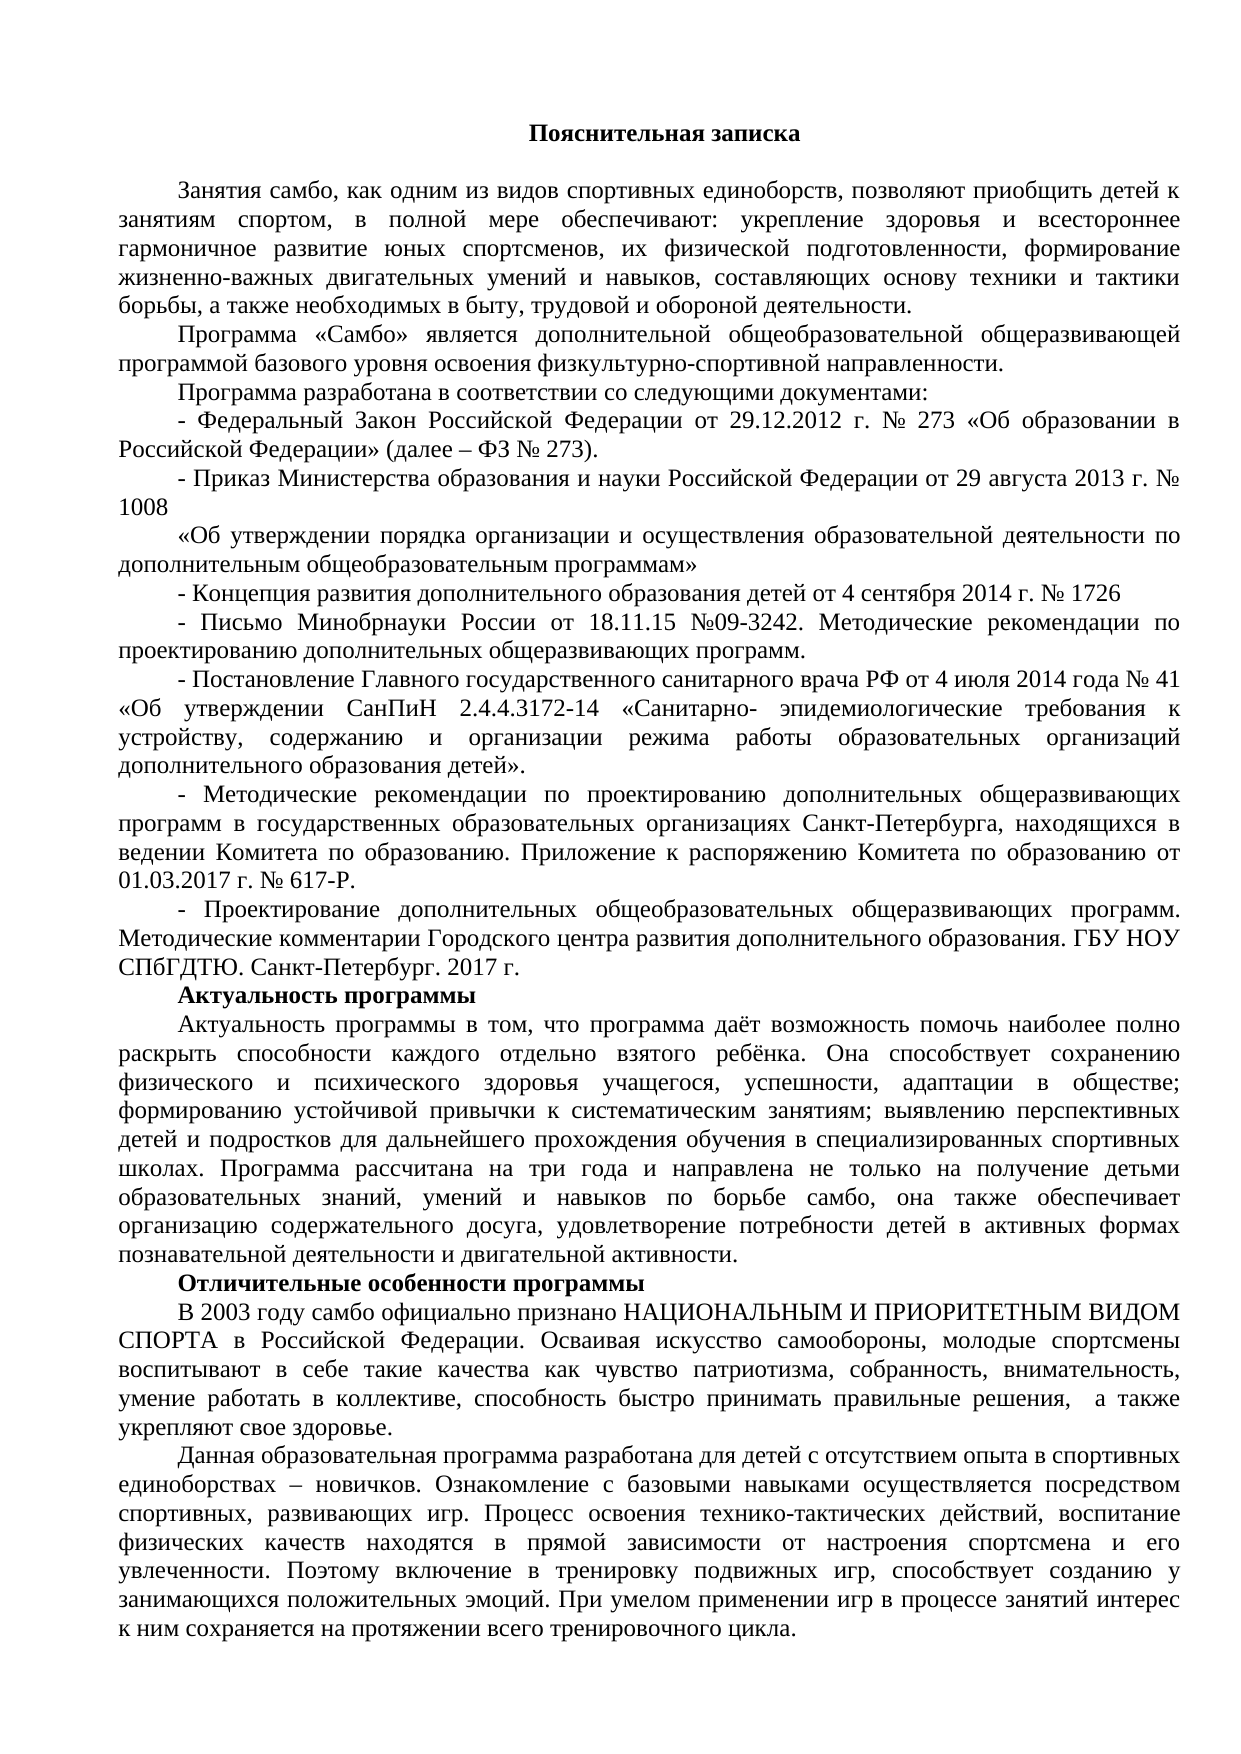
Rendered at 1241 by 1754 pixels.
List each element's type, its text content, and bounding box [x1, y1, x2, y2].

text Данная образовательная программа разработана для детей с отсутствием опыта в спортивных единоборствах – новичков. Ознакомление с базовыми навыками осуществляется посредством спортивных, развивающих игр. Процесс освоения технико-тактических действий, воспитание физических качеств находятся в прямой зависимости от настроения спортсмена и его увлеченности. Поэтому включение в тренировку подвижных игр, способствует созданию у занимающихся положительных эмоций. При умелом применении игр в процессе занятий интерес к ним сохраняется на протяжении всего тренировочного цикла. [118, 1441, 1181, 1642]
text Пояснительная записка [118, 118, 1181, 147]
text - Проектирование дополнительных общеобразовательных общеразвивающих программ. Методические комментарии Городского центра развития дополнительного образования. ГБУ НОУ СПбГДТЮ. Санкт-Петербург. 2017 г. [118, 894, 1181, 981]
text - Постановление Главного государственного санитарного врача РФ от 4 июля 2014 года № 41 «Об утверждении СанПиН 2.4.4.3172-14 «Санитарно- эпидемиологические требования к устройству, содержанию и организации режима работы образовательных организаций дополнительного образования детей». [118, 664, 1181, 779]
text В 2003 году самбо официально признано НАЦИОНАЛЬНЫМ И ПРИОРИТЕТНЫМ ВИДОМ СПОРТА в Российской Федерации. Осваивая искусство самообороны, молодые спортсмены воспитывают в себе такие качества как чувство патриотизма, собранность, внимательность, умение работать в коллективе, способность быстро принимать правильные решения, а также укрепляют свое здоровье. [118, 1297, 1181, 1441]
text Отличительные особенности программы [118, 1268, 1181, 1297]
text Занятия самбо, как одним из видов спортивных единоборств, позволяют приобщить детей к занятиям спортом, в полной мере обеспечивают: укрепление здоровья и всестороннее гармоничное развитие юных спортсменов, их физической подготовленности, формирование жизненно-важных двигательных умений и навыков, составляющих основу техники и тактики борьбы, а также необходимых в быту, трудовой и обороной деятельности. [118, 176, 1181, 319]
text Актуальность программы в том, что программа даёт возможность помочь наиболее полно раскрыть способности каждого отдельно взятого ребёнка. Она способствует сохранению физического и психического здоровья учащегося, успешности, адаптации в обществе; формированию устойчивой привычки к систематическим занятиям; выявлению перспективных детей и подростков для дальнейшего прохождения обучения в специализированных спортивных школах. Программа рассчитана на три года и направлена не только на получение детьми образовательных знаний, умений и навыков по борьбе самбо, она также обеспечивает организацию содержательного досуга, удовлетворение потребности детей в активных формах познавательной деятельности и двигательной активности. [118, 1009, 1181, 1268]
text Программа разработана в соответствии со следующими документами: [118, 377, 1181, 406]
text Программа «Самбо» является дополнительной общеобразовательной общеразвивающей программой базового уровня освоения физкультурно-спортивной направленности. [118, 319, 1181, 377]
text - Методические рекомендации по проектированию дополнительных общеразвивающих программ в государственных образовательных организациях Санкт-Петербурга, находящихся в ведении Комитета по образованию. Приложение к распоряжению Комитета по образованию от 01.03.2017 г. № 617-Р. [118, 779, 1181, 894]
text Актуальность программы [118, 981, 1181, 1009]
text - Федеральный Закон Российской Федерации от 29.12.2012 г. № 273 «Об образовании в Российской Федерации» (далее – ФЗ № 273). [118, 406, 1181, 463]
text - Письмо Минобрнауки России от 18.11.15 №09-3242. Методические рекомендации по проектированию дополнительных общеразвивающих программ. [118, 607, 1181, 664]
text «Об утверждении порядка организации и осуществления образовательной деятельности по дополнительным общеобразовательным программам» [118, 521, 1181, 578]
text - Приказ Министерства образования и науки Российской Федерации от 29 августа 2013 г. № 1008 [118, 463, 1181, 521]
text - Концепция развития дополнительного образования детей от 4 сентября 2014 г. № 1726 [118, 578, 1181, 607]
